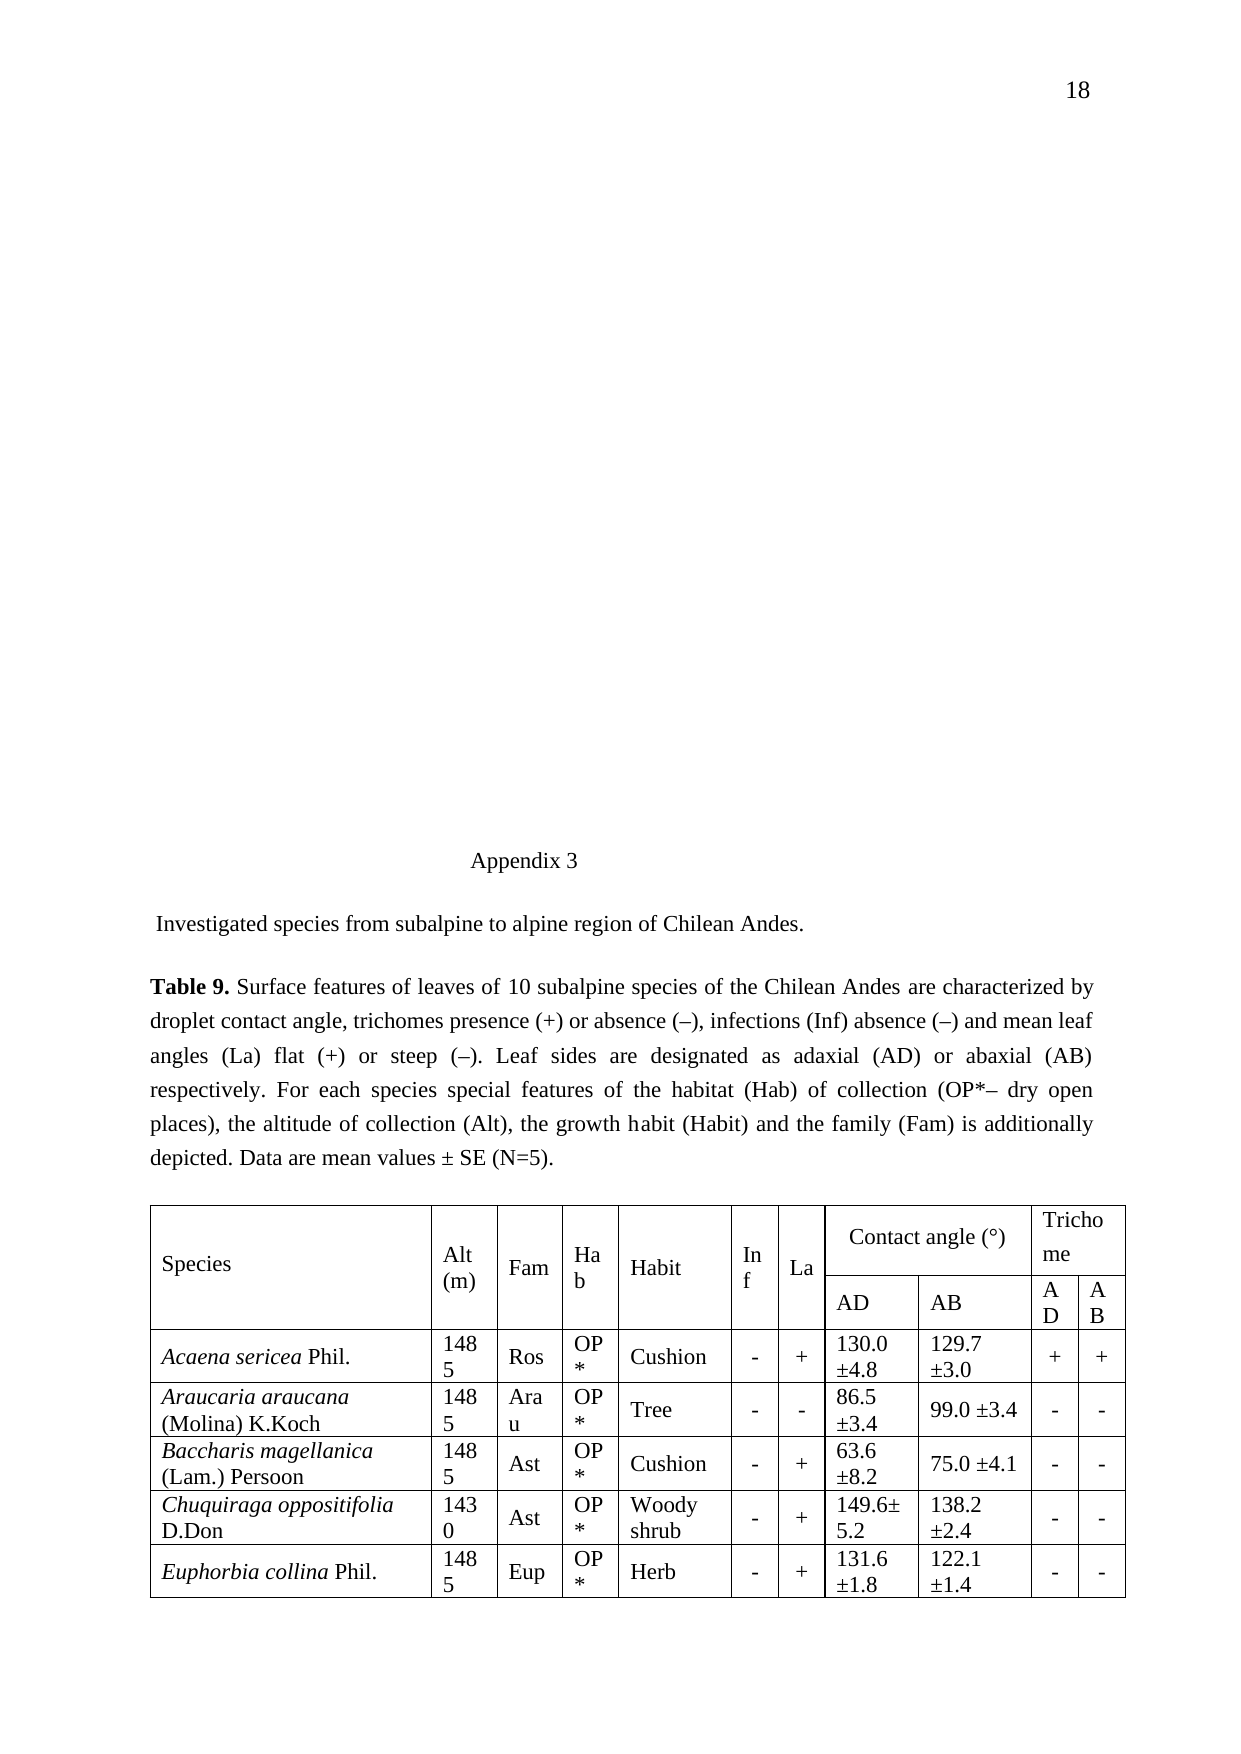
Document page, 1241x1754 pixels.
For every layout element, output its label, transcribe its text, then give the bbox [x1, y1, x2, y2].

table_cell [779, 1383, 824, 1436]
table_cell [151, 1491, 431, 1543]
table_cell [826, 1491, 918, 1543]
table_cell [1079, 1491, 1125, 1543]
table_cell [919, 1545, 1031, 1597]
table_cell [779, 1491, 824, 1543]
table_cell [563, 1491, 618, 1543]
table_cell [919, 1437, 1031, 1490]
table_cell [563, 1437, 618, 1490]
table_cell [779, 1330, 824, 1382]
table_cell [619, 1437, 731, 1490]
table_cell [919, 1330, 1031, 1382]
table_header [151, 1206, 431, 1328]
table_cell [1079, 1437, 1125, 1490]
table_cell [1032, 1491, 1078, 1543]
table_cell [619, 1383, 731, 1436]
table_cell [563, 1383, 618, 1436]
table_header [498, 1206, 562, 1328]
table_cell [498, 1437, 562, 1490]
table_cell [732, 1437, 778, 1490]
text Investigated species from subalpine to alpine region of Chilean Andes. [150, 910, 1090, 936]
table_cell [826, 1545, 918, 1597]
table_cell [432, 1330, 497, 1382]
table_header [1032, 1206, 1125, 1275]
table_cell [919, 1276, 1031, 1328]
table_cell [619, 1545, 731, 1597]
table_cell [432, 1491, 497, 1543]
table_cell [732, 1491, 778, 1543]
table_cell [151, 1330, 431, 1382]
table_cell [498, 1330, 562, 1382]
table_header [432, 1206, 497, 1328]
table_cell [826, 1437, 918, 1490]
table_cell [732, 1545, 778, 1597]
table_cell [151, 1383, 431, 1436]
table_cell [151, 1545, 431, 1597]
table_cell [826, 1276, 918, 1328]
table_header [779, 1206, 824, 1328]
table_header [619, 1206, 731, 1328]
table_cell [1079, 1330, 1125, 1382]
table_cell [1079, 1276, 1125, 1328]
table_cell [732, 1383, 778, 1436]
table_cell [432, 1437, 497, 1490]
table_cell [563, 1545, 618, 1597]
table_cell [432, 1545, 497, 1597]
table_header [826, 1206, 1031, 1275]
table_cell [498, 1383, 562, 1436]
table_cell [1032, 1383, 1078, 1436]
text Appendix 3 [150, 847, 1090, 873]
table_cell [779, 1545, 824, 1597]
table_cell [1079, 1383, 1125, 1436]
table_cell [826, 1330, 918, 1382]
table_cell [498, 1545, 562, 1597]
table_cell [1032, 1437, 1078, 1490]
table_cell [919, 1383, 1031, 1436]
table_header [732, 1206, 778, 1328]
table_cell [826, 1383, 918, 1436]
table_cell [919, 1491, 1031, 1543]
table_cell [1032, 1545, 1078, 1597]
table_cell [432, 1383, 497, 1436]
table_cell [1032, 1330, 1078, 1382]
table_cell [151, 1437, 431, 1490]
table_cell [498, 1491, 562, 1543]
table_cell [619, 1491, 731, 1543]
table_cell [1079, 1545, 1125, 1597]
text Table 9. Surface features of leaves of 10 subalpine species of the Chilean Andes are characterized by droplet contact angle, trichomes presence (+) or absence (–), infections (Inf) absence (–) and mean leaf angles (La) flat (+) or steep (–). Leaf sides are designated as adaxial (AD) or abaxial (AB) respectively. For each species special features of the habitat (Hab) of collection (OP*– dry open places), the altitude of collection (Alt), the growth habit (Habit) and the family (Fam) is additionally depicted. Data are mean values ± SE (N=5). [150, 973, 1094, 1171]
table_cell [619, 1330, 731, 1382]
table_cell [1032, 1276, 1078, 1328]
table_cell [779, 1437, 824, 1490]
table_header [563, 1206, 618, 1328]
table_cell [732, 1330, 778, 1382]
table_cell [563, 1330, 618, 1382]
